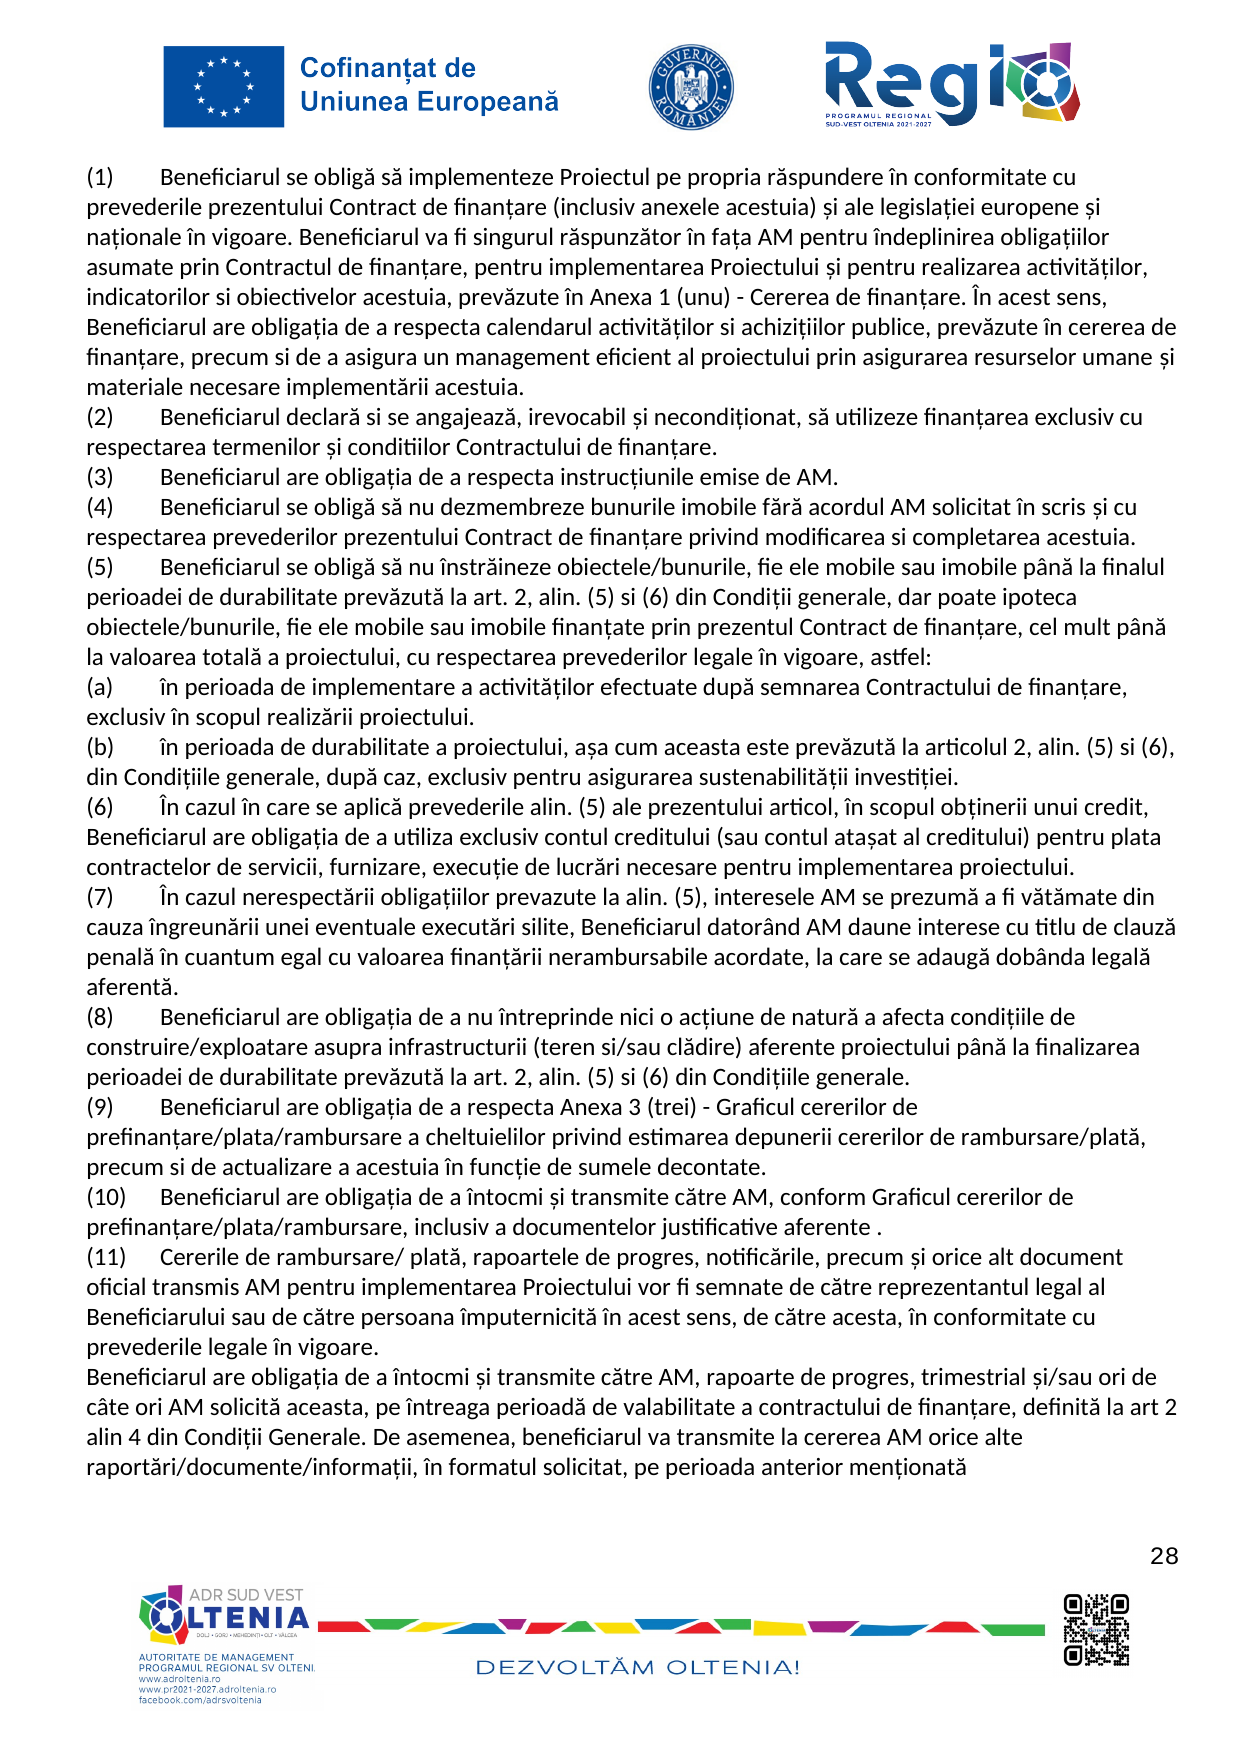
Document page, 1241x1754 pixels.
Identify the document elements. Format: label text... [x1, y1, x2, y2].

subtitle (10) Beneficiarul are obligaţia de a întocmi şi transmite către AM, conform Graficul cererilor de prefinanţare/plata/rambursare, inclusiv a documentelor justificative aferente . [86, 1181, 1179, 1241]
picture [645, 42, 739, 132]
subtitle (9) Beneficiarul are obligaţia de a respecta Anexa 3 (trei) - Graficul cererilor de prefinanţare/plata/rambursare a cheltuielilor privind estimarea depunerii cererilor de rambursare/plată, precum si de actualizare a acestuia în funcţie de sumele decontate. [86, 1091, 1179, 1181]
picture [158, 42, 561, 131]
subtitle Beneficiarul are obligaţia de a întocmi şi transmite către AM, rapoarte de progres, trimestrial şi/sau ori de câte ori AM solicită aceasta, pe întreaga perioadă de valabilitate a contractului de finanțare, definită la art 2 alin 4 din Condiții Generale. De asemenea, beneficiarul va transmite la cererea AM orice alte [86, 1361, 1179, 1451]
subtitle (11) Cererile de rambursare/ plată, rapoartele de progres, notificările, precum şi orice alt document oficial transmis AM pentru implementarea Proiectului vor fi semnate de către reprezentantul legal al Beneficiarului sau de către persoana împuternicită în acest sens, de către acesta, în conformitate cu prevederile legale în vigoare. [86, 1241, 1179, 1361]
subtitle (a) în perioada de implementare a activităţilor efectuate după semnarea Contractului de finanţare, exclusiv în scopul realizării proiectului. [86, 671, 1179, 731]
subtitle (b) în perioada de durabilitate a proiectului, aşa cum aceasta este prevăzută la articolul 2, alin. (5) si (6), din Condiţiile generale, după caz, exclusiv pentru asigurarea sustenabilităţii investiţiei. [86, 731, 1179, 791]
picture [131, 1582, 1134, 1711]
subtitle (2) Beneficiarul declară si se angajează, irevocabil şi necondiţionat, să utilizeze finanţarea exclusiv cu respectarea termenilor şi conditiilor Contractului de finanţare. [86, 401, 1179, 461]
subtitle (4) Beneficiarul se obligă să nu dezmembreze bunurile imobile fără acordul AM solicitat în scris şi cu respectarea prevederilor prezentului Contract de finanţare privind modificarea si completarea acestuia. [86, 491, 1179, 551]
subtitle (6) În cazul în care se aplică prevederile alin. (5) ale prezentului articol, în scopul obţinerii unui credit, Beneficiarul are obligaţia de a utiliza exclusiv contul creditului (sau contul ataşat al creditului) pentru plata contractelor de servicii, furnizare, execuţie de lucrări necesare pentru implementarea proiectului. [86, 791, 1179, 881]
subtitle raportări/documente/informații, în formatul solicitat, pe perioada anterior menționată [86, 1451, 1179, 1481]
picture [823, 40, 1082, 129]
subtitle (1) Beneficiarul se obligă să implementeze Proiectul pe propria răspundere în conformitate cu prevederile prezentului Contract de finanţare (inclusiv anexele acestuia) şi ale legislaţiei europene şi naţionale în vigoare. Beneficiarul va fi singurul răspunzător în faţa AM pentru îndeplinirea obligaţiilor asumate prin Contractul de finanţare, pentru implementarea Proiectului şi pentru realizarea activităţilor, indicatorilor si obiectivelor acestuia, prevăzute în Anexa 1 (unu) - Cererea de finanţare. În acest sens, Beneficiarul are obligaţia de a respecta calendarul activităţilor si achiziţiilor publice, prevăzute în cererea de finanţare, precum si de a asigura un management eficient al proiectului prin asigurarea resurselor umane şi materiale necesare implementării acestuia. [86, 161, 1179, 401]
subtitle (5) Beneficiarul se obligă să nu înstrăineze obiectele/bunurile, fie ele mobile sau imobile până la finalul perioadei de durabilitate prevăzută la art. 2, alin. (5) si (6) din Condiţii generale, dar poate ipoteca obiectele/bunurile, fie ele mobile sau imobile finanţate prin prezentul Contract de finanţare, cel mult până la valoarea totală a proiectului, cu respectarea prevederilor legale în vigoare, astfel: [86, 551, 1179, 671]
subtitle (7) În cazul nerespectării obligaţiilor prevazute la alin. (5), interesele AM se prezumă a fi vătămate din cauza îngreunării unei eventuale executări silite, Beneficiarul datorând AM daune interese cu titlu de clauză penală în cuantum egal cu valoarea finanţării nerambursabile acordate, la care se adaugă dobânda legală aferentă. [86, 881, 1179, 1001]
subtitle (8) Beneficiarul are obligaţia de a nu întreprinde nici o acţiune de natură a afecta condiţiile de construire/exploatare asupra infrastructurii (teren si/sau clădire) aferente proiectului până la finalizarea perioadei de durabilitate prevăzută la art. 2, alin. (5) si (6) din Condiţiile generale. [86, 1001, 1179, 1091]
subtitle (3) Beneficiarul are obligaţia de a respecta instrucţiunile emise de AM. [86, 461, 1179, 491]
